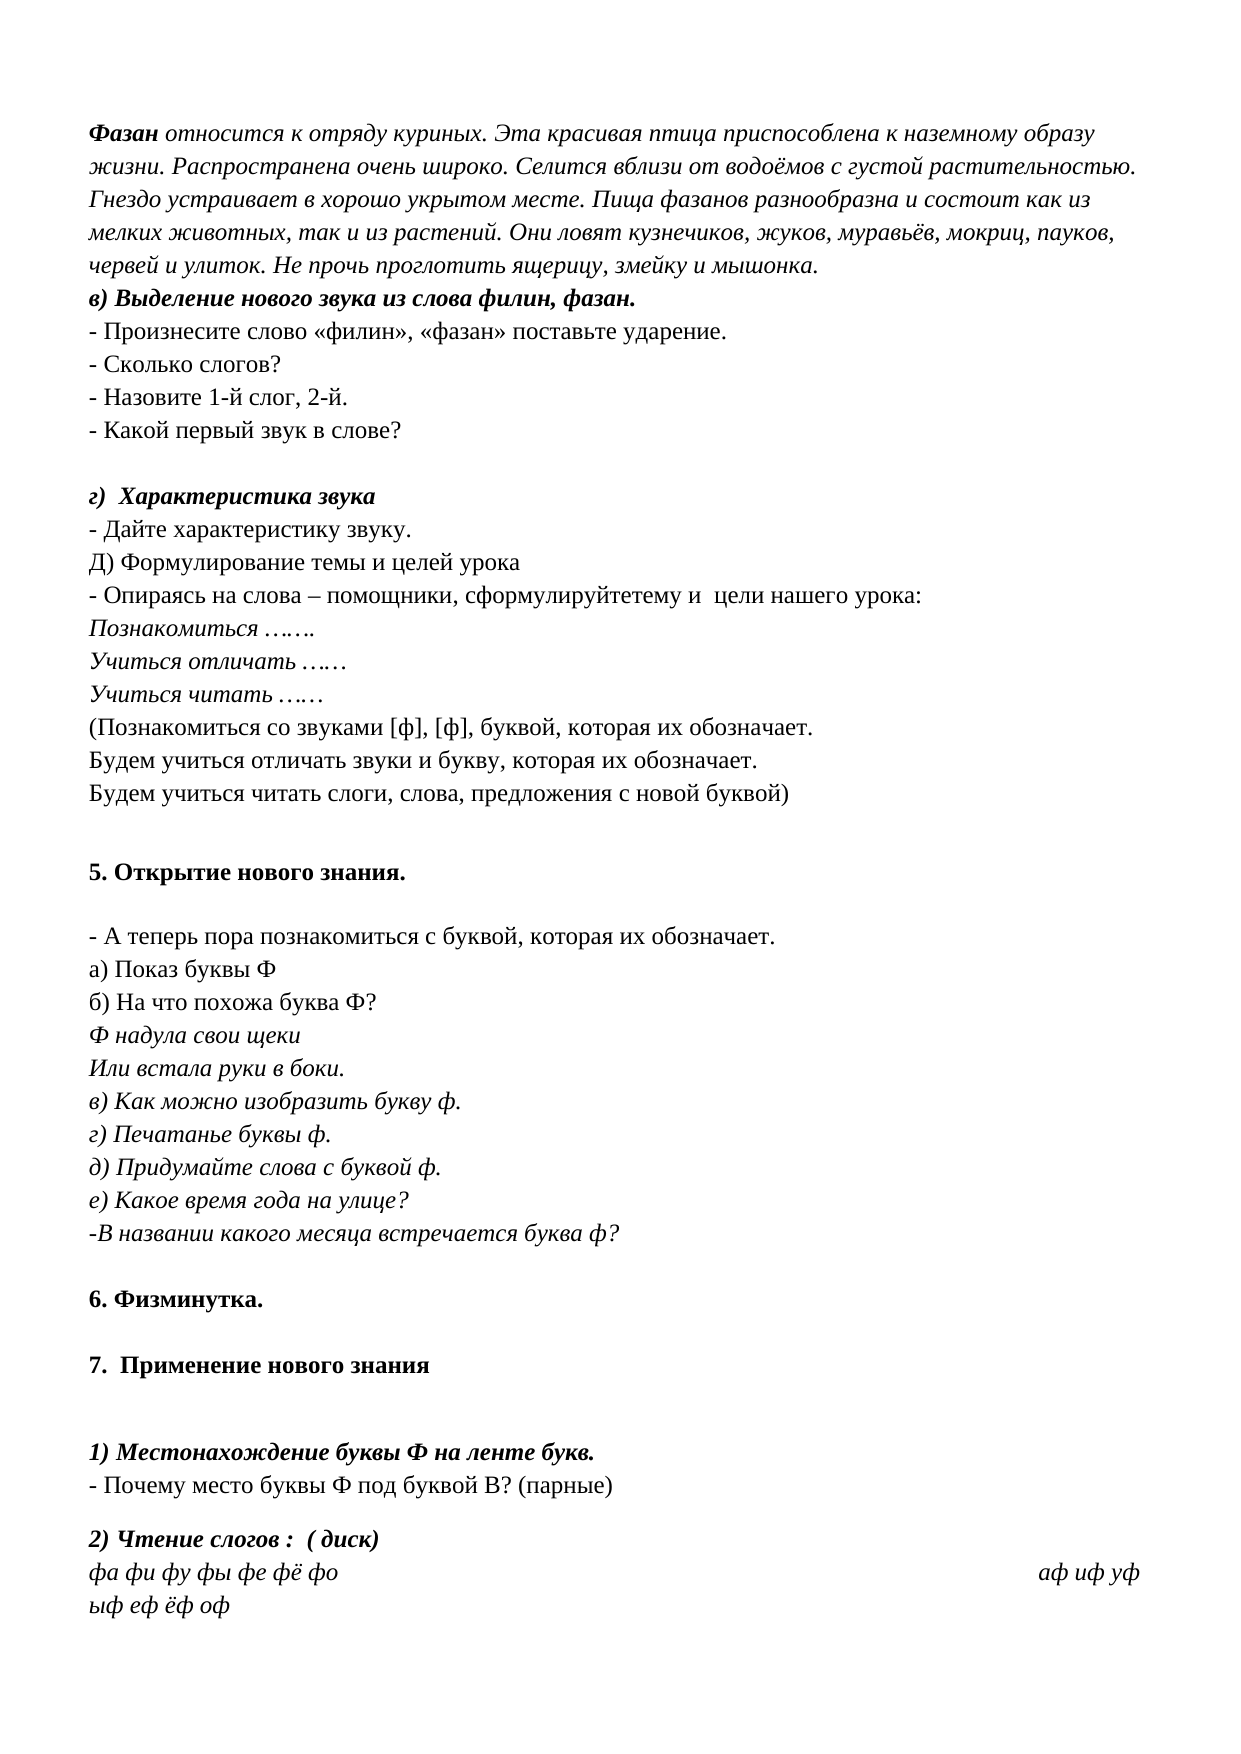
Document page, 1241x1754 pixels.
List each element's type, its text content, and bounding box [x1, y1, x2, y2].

text Познакомиться ……. [89, 613, 1152, 642]
text - Сколько слогов? [89, 349, 1152, 378]
text - Какой первый звук в слове? [89, 415, 1152, 444]
text -В названии какого месяца встречается буква ф? [89, 1218, 1152, 1247]
text - Произнесите слово «филин», «фазан» поставьте ударение. [89, 316, 1152, 345]
text 5. Открытие нового знания. [89, 857, 1152, 886]
text Будем учиться отличать звуки и букву, которая их обозначает. [89, 746, 1152, 774]
text - Дайте характеристику звуку. [89, 514, 1152, 543]
text г) Печатанье буквы ф. [89, 1119, 1152, 1148]
text б) На что похожа буква Ф? [89, 987, 1152, 1016]
text 6. Физминутка. [89, 1284, 1152, 1313]
text а) Показ буквы Ф [89, 954, 1152, 983]
text Фазан относится к отряду куриных. Эта красивая птица приспособлена к наземному образу жизни. Распространена очень широко. Селится вблизи от водоёмов с густой растительностью. Гнездо устраивает в хорошо укрытом месте. Пища фазанов разнообразна и состоит как из мелких животных, так и из растений. Они ловят кузнечиков, жуков, муравьёв, мокриц, пауков, червей и улиток. Не прочь проглотить ящерицу, змейку и мышонка. [89, 118, 1152, 279]
text Или встала руки в боки. [89, 1053, 1152, 1082]
text Ф надула свои щеки [89, 1020, 1152, 1049]
text - Опираясь на слова – помощники, сформулируйтетему и цели нашего урока: [89, 580, 1152, 609]
text (Познакомиться со звуками [ф], [ф], буквой, которая их обозначает. [89, 712, 1152, 741]
text 2) Чтение слогов : ( диск) фа фи фу фы фе фё фо аф иф уф ыф еф ёф оф [89, 1524, 1152, 1619]
text Учиться читать …… [89, 679, 1152, 708]
text е) Какое время года на улице? [89, 1186, 1152, 1214]
text - А теперь пора познакомиться с буквой, которая их обозначает. [89, 921, 1152, 950]
text 7. Применение нового знания [89, 1351, 1152, 1379]
text в) Выделение нового звука из слова филин, фазан. [89, 283, 1152, 312]
text Будем учиться читать слоги, слова, предложения с новой буквой) [89, 778, 1152, 807]
text Д) Формулирование темы и целей урока [89, 547, 1152, 576]
text в) Как можно изобразить букву ф. [89, 1086, 1152, 1115]
text - Назовите 1-й слог, 2-й. [89, 382, 1152, 411]
text д) Придумайте слова с буквой ф. [89, 1152, 1152, 1181]
text г) Характеристика звука [89, 481, 1152, 510]
text 1) Местонахождение буквы Ф на ленте букв. - Почему место буквы Ф под буквой В? (парные) [89, 1437, 1152, 1499]
text Учиться отличать …… [89, 646, 1152, 675]
